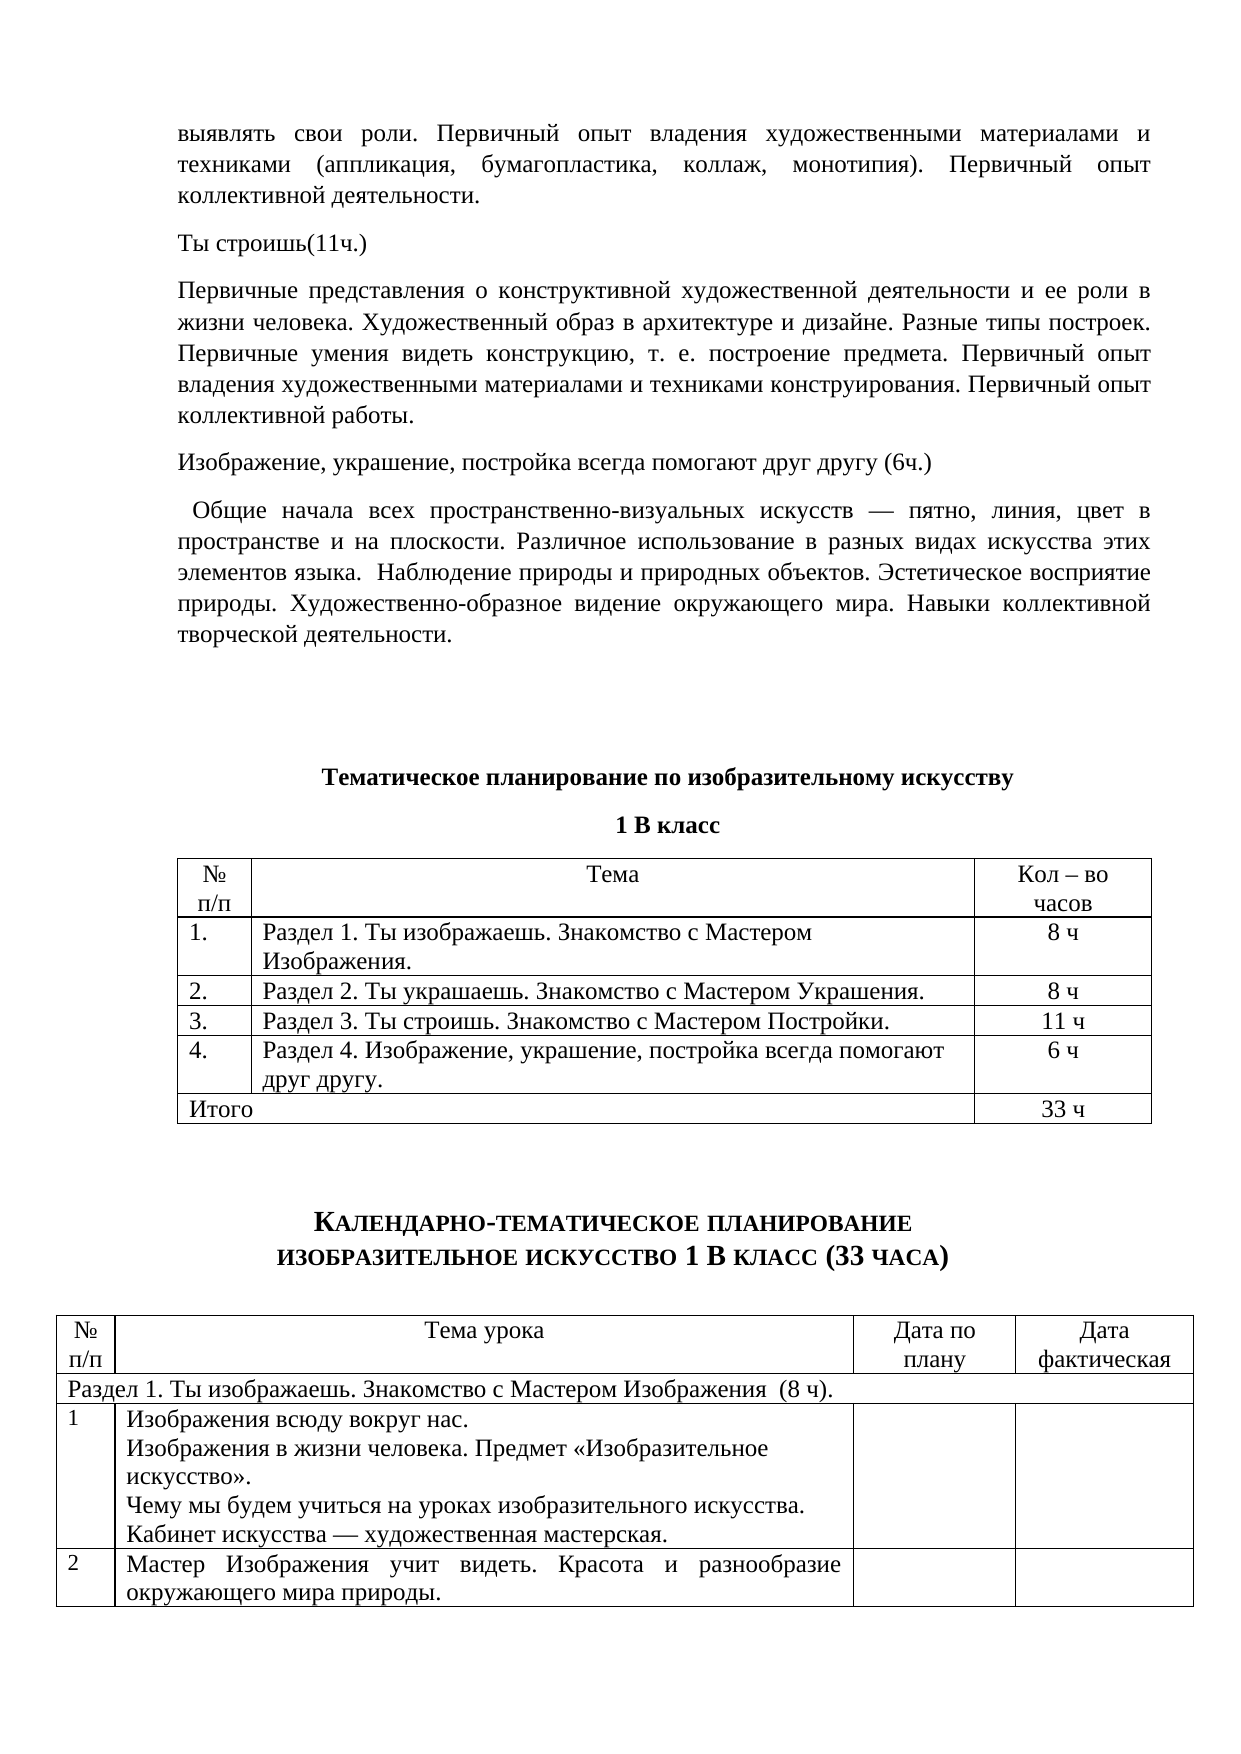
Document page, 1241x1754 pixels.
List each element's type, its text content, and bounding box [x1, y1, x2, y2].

table_header № п/п [57, 1316, 114, 1373]
table_header Кол – во часов [975, 859, 1151, 916]
text Изображение, украшение, постройка всегда помогают друг другу (6ч.) [177, 447, 1152, 476]
table_cell Раздел 3. Ты строишь. Знакомство с Мастером Постройки. [252, 1006, 974, 1034]
text Тематическое планирование по изобразительному искусству [177, 762, 1152, 791]
table_header № п/п [178, 859, 251, 916]
table_header Тема [252, 859, 974, 916]
table_cell 6 ч [975, 1036, 1151, 1093]
table_cell Раздел 1. Ты изображаешь. Знакомство с Мастером Изображения (8 ч). [57, 1374, 1193, 1403]
table_cell Раздел 1. Ты изображаешь. Знакомство с Мастером Изображения. [252, 918, 974, 975]
table_cell Изображения всюду вокруг нас. Изображения в жизни человека. Предмет «Изобразительное искусство». Чему мы будем учиться на уроках изобразительного искусства. Кабинет искусства — художественная мастерская. [116, 1404, 853, 1548]
table_cell [1016, 1549, 1193, 1606]
text Календарно-тематическое планирование [74, 1204, 1152, 1238]
table_header Тема урока [116, 1316, 853, 1373]
table_cell 33 ч [975, 1094, 1151, 1123]
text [177, 118, 1152, 209]
table_cell 8 ч [975, 918, 1151, 975]
table_cell 4. [178, 1036, 251, 1093]
table_cell Итого [178, 1094, 974, 1123]
text 1 В класс [177, 810, 1152, 839]
table_cell [854, 1549, 1015, 1606]
table_cell Раздел 4. Изображение, украшение, постройка всегда помогают друг другу. [252, 1036, 974, 1093]
table_cell [1016, 1404, 1193, 1548]
text Первичные представления о конструктивной художественной деятельности и ее роли в жизни человека. Художественный образ в архитектуре и дизайне. Разные типы построек. Первичные умения видеть конструкцию, т. е. построение предмета. Первичный опыт владения художественными материалами и техниками конструирования. Первичный опыт коллективной работы. [177, 276, 1152, 428]
table_cell 3. [178, 1006, 251, 1034]
table_cell Раздел 2. Ты украшаешь. Знакомство с Мастером Украшения. [252, 976, 974, 1005]
table_cell 8 ч [975, 976, 1151, 1005]
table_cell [116, 1549, 853, 1606]
text Общие начала всех пространственно-визуальных искусств — пятно, линия, цвет в пространстве и на плоскости. Различное использование в разных видах искусства этих элементов языка. Наблюдение природы и природных объектов. Эстетическое восприятие природы. Художественно-образное видение окружающего мира. Навыки коллективной творческой деятельности. [177, 495, 1152, 648]
text Ты строишь(11ч.) [177, 228, 1152, 257]
table_cell 2 [57, 1549, 114, 1606]
table_header Дата фактическая [1016, 1316, 1193, 1373]
table_cell 1 [57, 1404, 114, 1548]
table_header Дата по плану [854, 1316, 1015, 1373]
text изобразительное искусство 1 В класс (33 часа) [74, 1238, 1152, 1271]
table_cell 1. [178, 918, 251, 975]
table_cell [854, 1404, 1015, 1548]
table_cell 11 ч [975, 1006, 1151, 1034]
table_cell 2. [178, 976, 251, 1005]
